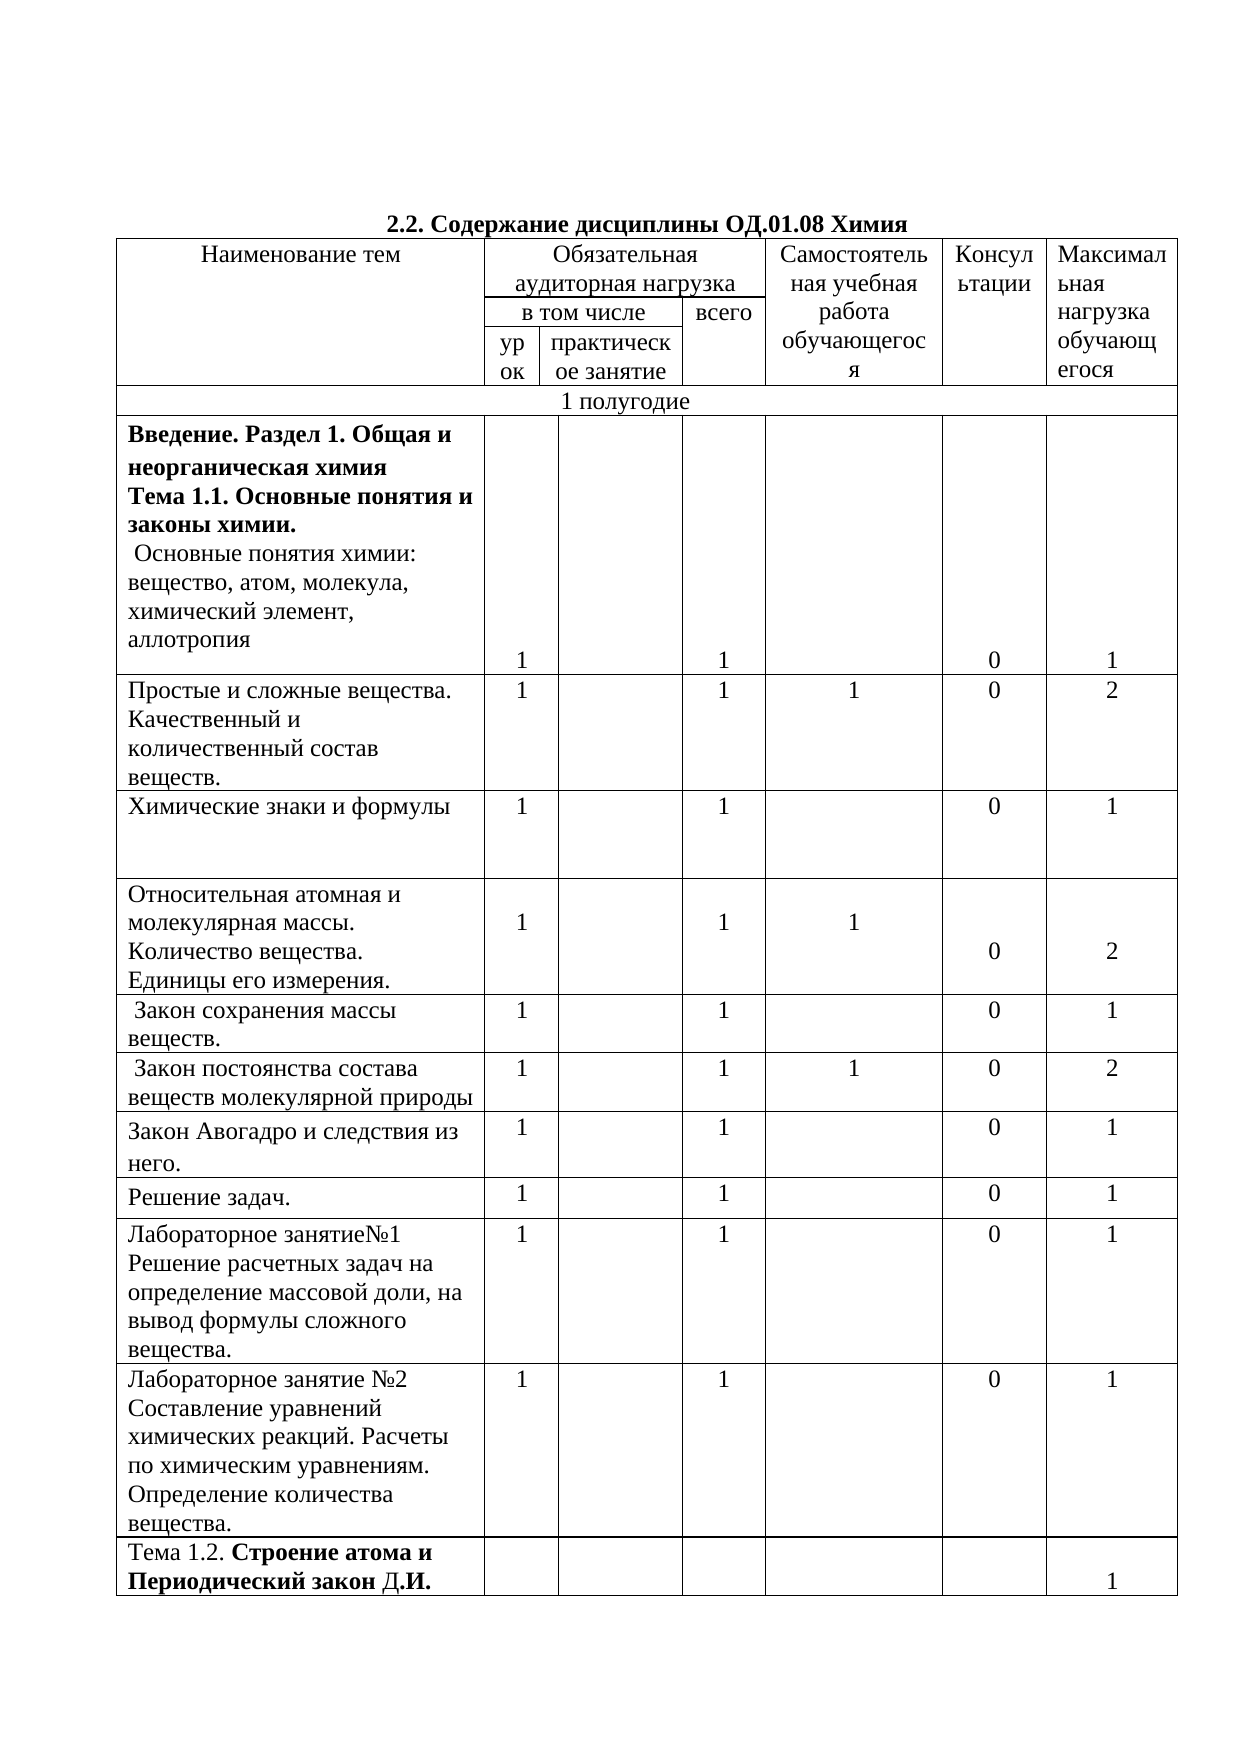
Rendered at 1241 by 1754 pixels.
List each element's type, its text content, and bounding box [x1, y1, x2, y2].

table_cell [559, 416, 682, 674]
table_cell 1 [485, 1219, 558, 1363]
table_cell Введение. Раздел 1. Общая и неорганическая химия Тема 1.1. Основные понятия и законы химии. Основные понятия химии: вещество, атом, молекула, химический элемент, аллотропия [117, 416, 484, 674]
table_cell 2 [1047, 1053, 1177, 1111]
table_cell 0 [943, 675, 1046, 790]
table_cell 1 [683, 791, 765, 878]
table_cell Лабораторное занятие №2 Составление уравнений химических реакций. Расчеты по химическим уравнениям. Определение количества вещества. [117, 1364, 484, 1536]
table_cell [559, 1112, 682, 1177]
table_cell [559, 1178, 682, 1218]
table_cell [766, 1538, 942, 1595]
table_cell 1 [1047, 416, 1177, 674]
table_cell 1 [485, 791, 558, 878]
table_cell 0 [943, 416, 1046, 674]
table_header Максимальная нагрузка обучающегося [1047, 239, 1177, 385]
table_cell всего [683, 298, 765, 385]
table_cell [559, 675, 682, 790]
table_cell 1 [1047, 1112, 1177, 1177]
table_cell [766, 1219, 942, 1363]
table_cell 1 [485, 995, 558, 1052]
table_cell 1 [1047, 995, 1177, 1052]
table_cell 0 [943, 879, 1046, 994]
table_cell 1 [485, 1053, 558, 1111]
table_cell 0 [943, 1112, 1046, 1177]
table_header Наименование тем [117, 239, 484, 385]
table_cell 1 [485, 879, 558, 994]
table_cell [559, 1219, 682, 1363]
table_cell Лабораторное занятие№1 Решение расчетных задач на определение массовой доли, на вывод формулы сложного вещества. [117, 1219, 484, 1363]
table_cell 2 [1047, 675, 1177, 790]
table_cell [766, 995, 942, 1052]
table_header Консультации [943, 239, 1046, 385]
table_cell [766, 1112, 942, 1177]
table_cell 1 [683, 1538, 765, 1595]
table_cell [766, 1364, 942, 1536]
table_cell 1 [683, 1178, 765, 1218]
table_cell в том числе [485, 298, 682, 326]
table_header Обязательная аудиторная нагрузка [485, 239, 765, 296]
table_cell Решение задач. [117, 1178, 484, 1218]
table_cell 1 [1047, 1219, 1177, 1363]
table_cell 1 [485, 1538, 558, 1595]
table_cell Закон постоянства состава веществ молекулярной природы [117, 1053, 484, 1111]
table_cell 1 [485, 416, 558, 674]
table_cell [766, 1178, 942, 1218]
table_cell 1 [1047, 1178, 1177, 1218]
table_cell 0 [943, 1364, 1046, 1536]
table_cell [117, 386, 485, 414]
table_cell 1 [485, 1112, 558, 1177]
table_cell [766, 416, 942, 674]
table_cell Закон сохранения массы веществ. [117, 995, 484, 1052]
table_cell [117, 1538, 484, 1595]
table_cell 1 [766, 1053, 942, 1111]
table_header Самостоятельная учебная работа обучающегося [766, 239, 942, 385]
table_cell 1 [1047, 791, 1177, 878]
table_cell [765, 386, 1177, 414]
table_cell [559, 791, 682, 878]
table_cell 1 [683, 879, 765, 994]
table_cell 1 [1047, 1364, 1177, 1536]
table_cell 0 [943, 791, 1046, 878]
table_cell 1 [683, 1364, 765, 1536]
table_cell 2 [1047, 879, 1177, 994]
table_cell 1 [766, 879, 942, 994]
table_cell 0 [943, 1178, 1046, 1218]
table_cell 1 [683, 1219, 765, 1363]
table_cell [559, 1364, 682, 1536]
table_cell 1 [683, 675, 765, 790]
table_cell 1 [683, 995, 765, 1052]
table_cell 1 [683, 416, 765, 674]
table_cell 1 [485, 1178, 558, 1218]
table_cell Относительная атомная и молекулярная массы. Количество вещества. Единицы его измерения. [117, 879, 484, 994]
table_cell урок [485, 327, 539, 385]
text 2.2. Содержание дисциплины ОД.01.08 Химия [85, 209, 1209, 238]
table_cell [766, 791, 942, 878]
table_cell практическое занятие [540, 327, 682, 385]
table_cell 0 [943, 995, 1046, 1052]
table_cell 1 [766, 675, 942, 790]
table_cell 1 [683, 1053, 765, 1111]
table_cell 1 [485, 1364, 558, 1536]
table_cell 1 полугодие [485, 386, 765, 414]
table_cell 0 [943, 1219, 1046, 1363]
table_cell 1 [485, 675, 558, 790]
table_cell [559, 879, 682, 994]
table_cell [559, 1538, 682, 1595]
table_cell [559, 995, 682, 1052]
table_cell Химические знаки и формулы [117, 791, 484, 878]
table_cell [559, 1053, 682, 1111]
table_cell 1 [1047, 1538, 1177, 1595]
table_cell 1 [683, 1112, 765, 1177]
table_cell Простые и сложные вещества. Качественный и количественный состав веществ. [117, 675, 484, 790]
table_cell 0 [943, 1538, 1046, 1595]
table_cell 0 [943, 1053, 1046, 1111]
